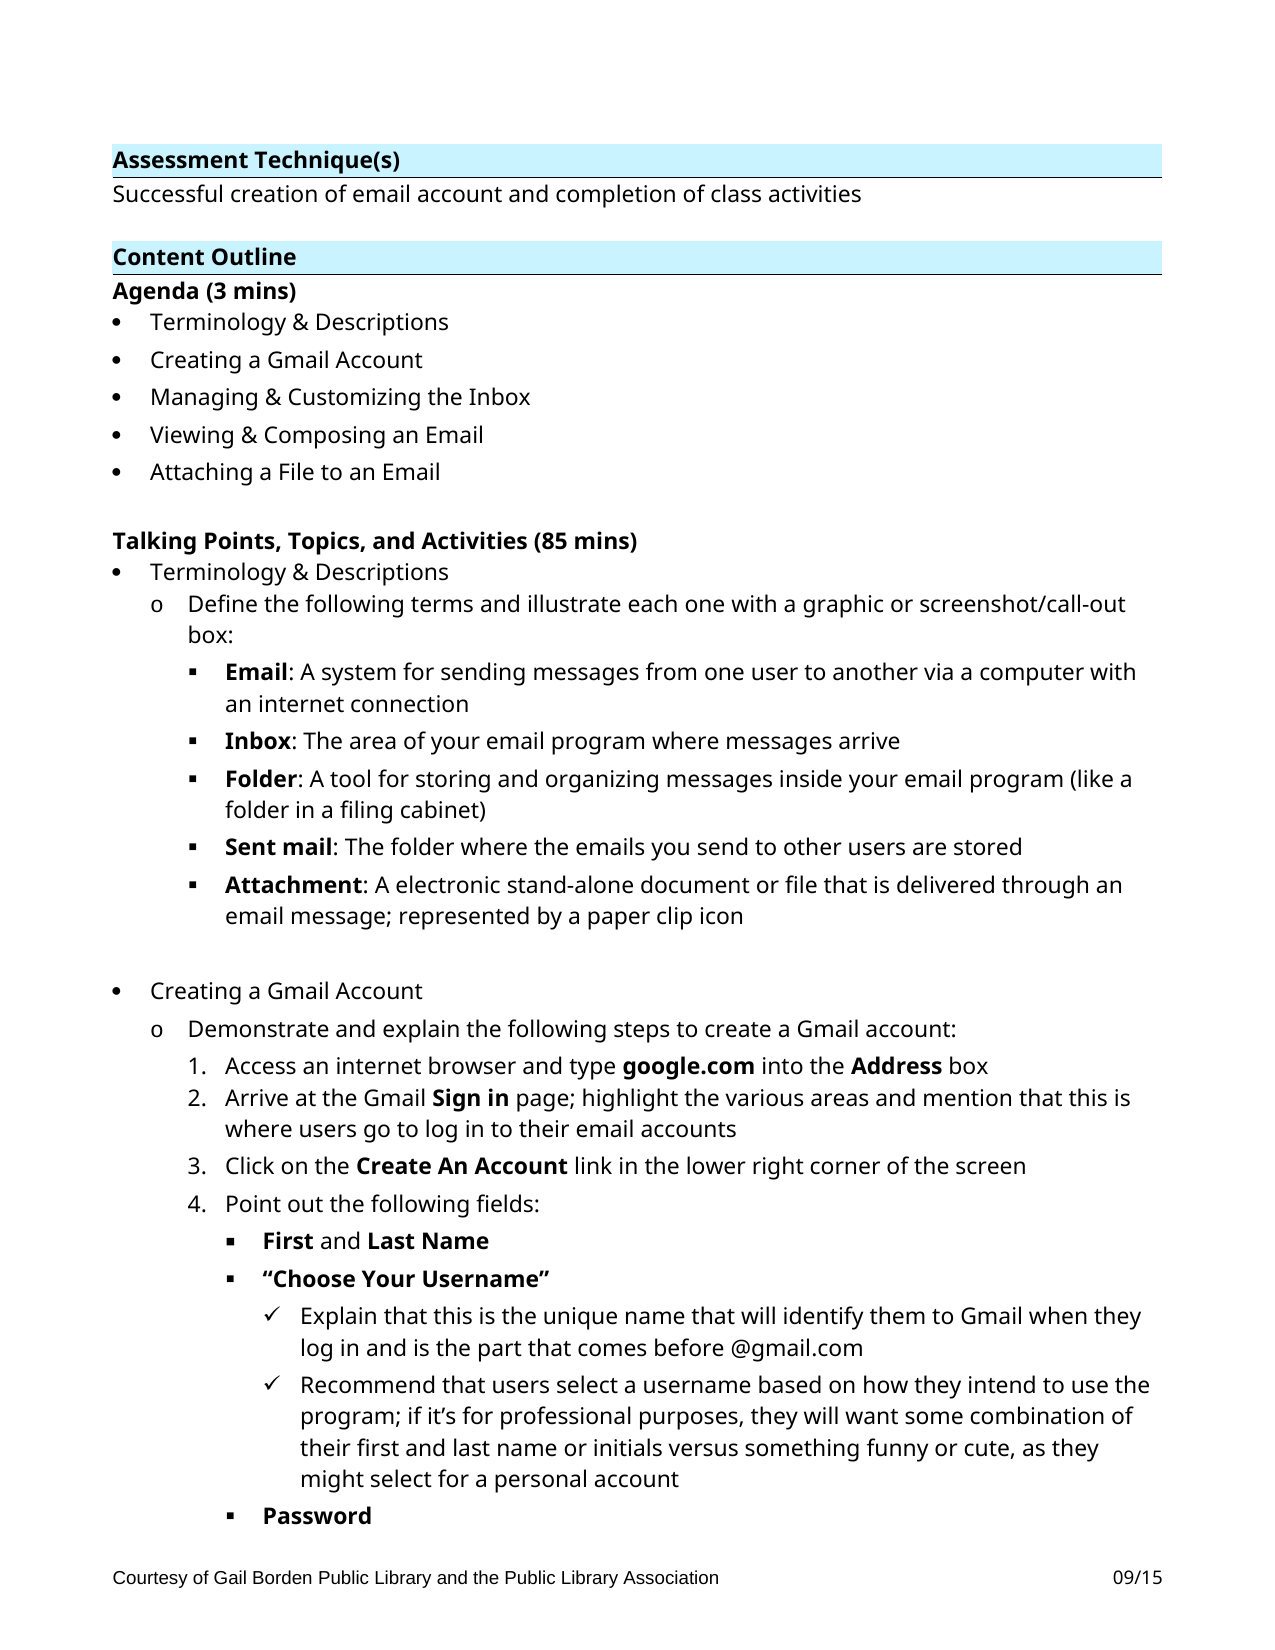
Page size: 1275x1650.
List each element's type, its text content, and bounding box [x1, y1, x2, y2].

list Access an internet browser and type google.com into the Address box [187, 1050, 1162, 1081]
list Creating a Gmail Account [112, 975, 1162, 1006]
text Talking Points, Topics, and Activities (85 mins) [112, 525, 1162, 556]
list Terminology & Descriptions [112, 556, 1162, 587]
list Terminology & Descriptions [112, 306, 1162, 337]
list Recommend that users select a username based on how they intend to use the program; if it’s for professional purposes, they will want some combination of their first and last name or initials versus something funny or cute, as they might select for a personal account [262, 1369, 1162, 1494]
list Managing & Customizing the Inbox [112, 381, 1162, 412]
list Explain that this is the unique name that will identify them to Gmail when they log in and is the part that comes before @gmail.com [262, 1300, 1162, 1363]
list “Choose Your Username” [225, 1263, 1162, 1294]
list Attachment: A electronic stand-alone document or file that is delivered through an email message; represented by a paper clip icon [187, 869, 1162, 931]
list Demonstrate and explain the following steps to create a Gmail account: [150, 1013, 1162, 1044]
list Viewing & Composing an Email [112, 419, 1162, 450]
list Arrive at the Gmail Sign in page; highlight the various areas and mention that this is where users go to log in to their email accounts [187, 1081, 1162, 1144]
list First and Last Name [225, 1225, 1162, 1256]
list Attaching a File to an Email [112, 456, 1162, 487]
list Point out the following fields: [187, 1188, 1162, 1219]
list Password [225, 1500, 1162, 1531]
list Inbox: The area of your email program where messages arrive [187, 725, 1162, 756]
text Content Outline [112, 241, 1162, 275]
list Email: A system for sending messages from one user to another via a computer with an internet connection [187, 656, 1162, 719]
list Folder: A tool for storing and organizing messages inside your email program (like a folder in a filing cabinet) [187, 763, 1162, 825]
list Successful creation of email account and completion of class activities [112, 178, 1162, 209]
list Creating a Gmail Account [112, 344, 1162, 375]
list Define the following terms and illustrate each one with a graphic or screenshot/call-out box: [150, 587, 1162, 650]
text Assessment Technique(s) [112, 144, 1162, 178]
list Click on the Create An Account link in the lower right corner of the screen [187, 1150, 1162, 1181]
text Agenda (3 mins) [112, 275, 1162, 306]
list Sent mail: The folder where the emails you send to other users are stored [187, 831, 1162, 863]
